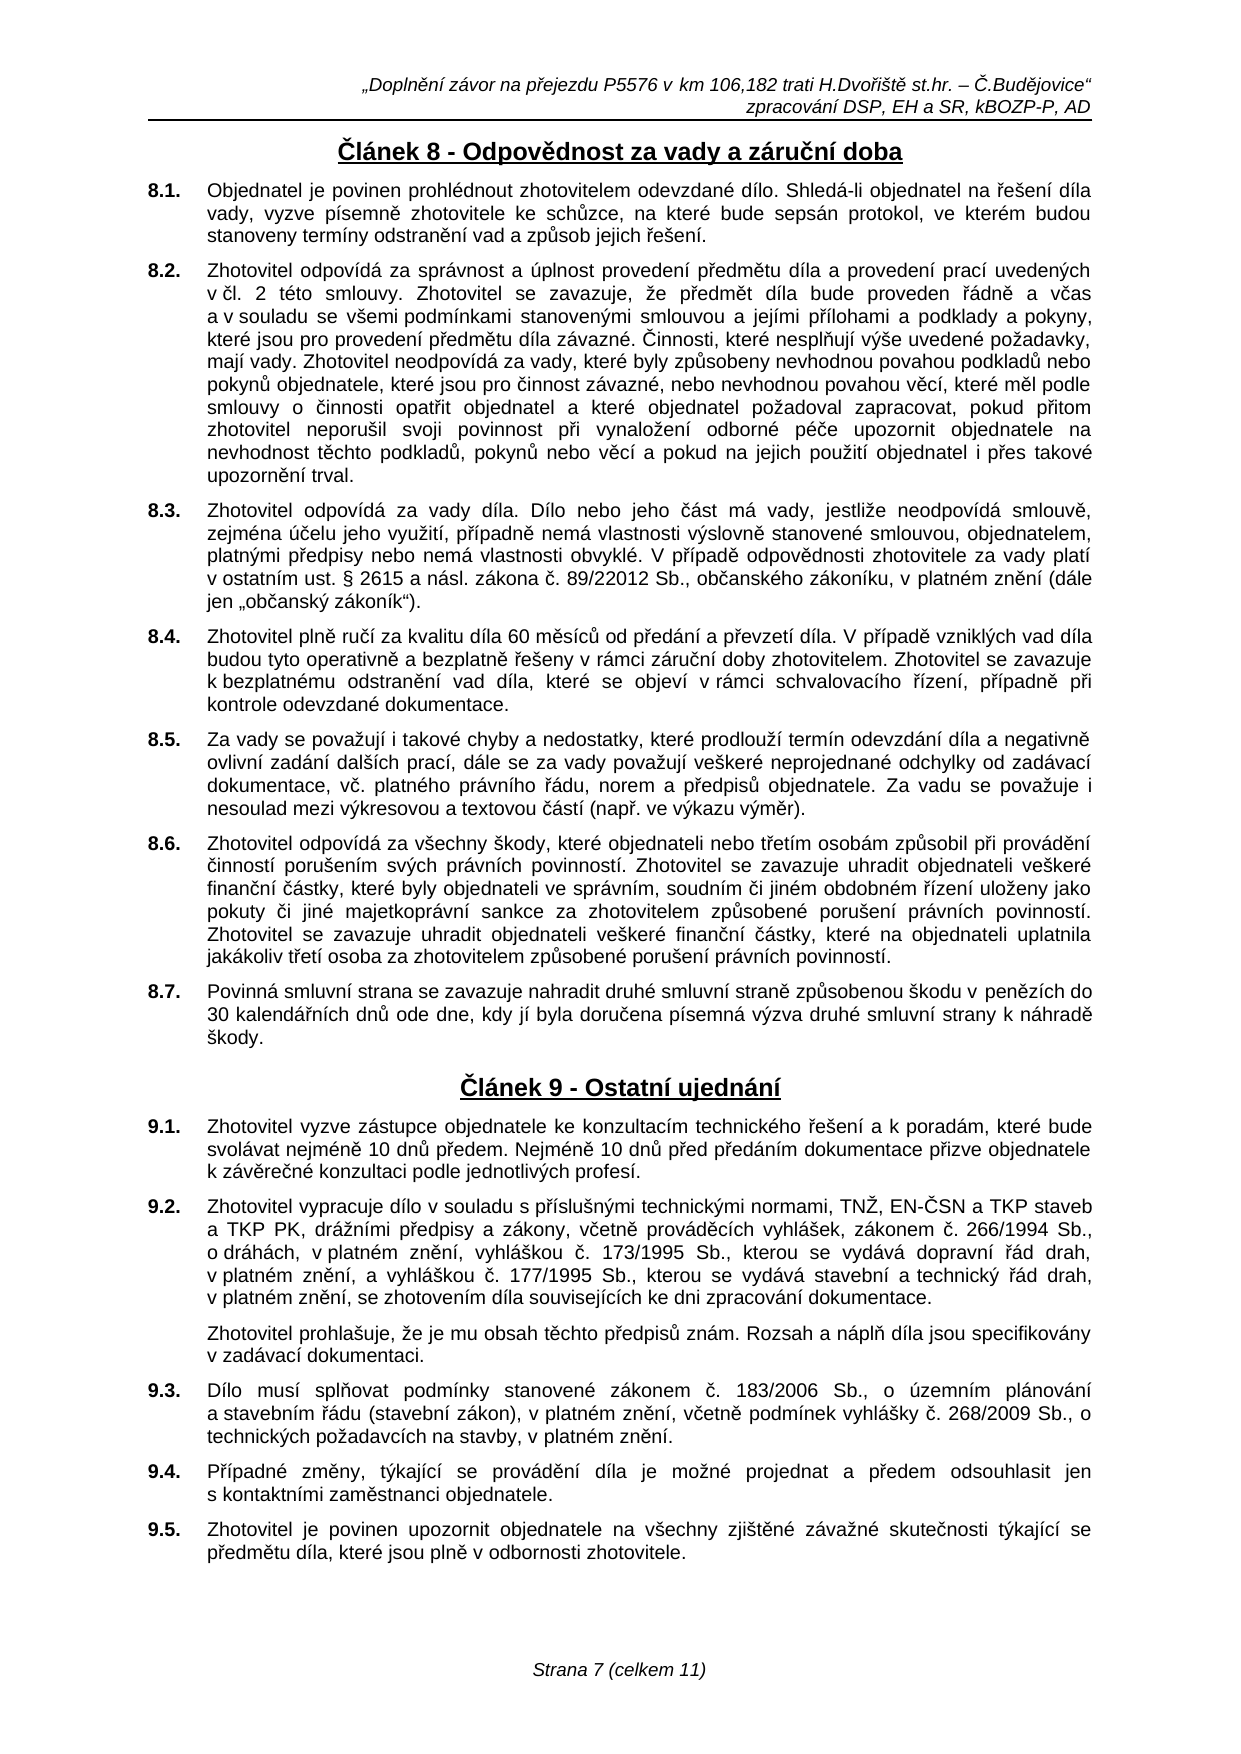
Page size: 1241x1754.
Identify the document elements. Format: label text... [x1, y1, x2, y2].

subtitle Článek 9 - Ostatní ujednání [148, 1073, 1092, 1102]
text 9.5. Zhotovitel je povinen upozornit objednatele na všechny zjištěné závažné skutečnosti týkající se předmětu díla, které jsou plně v odbornosti zhotovitele. [148, 1518, 1092, 1563]
text 9.3. Dílo musí splňovat podmínky stanovené zákonem č. 183/2006 Sb., o územním plánování a stavebním řádu (stavební zákon), v platném znění, včetně podmínek vyhlášky č. 268/2009 Sb., o technických požadavcích na stavby, v platném znění. [148, 1379, 1092, 1447]
subtitle Zhotovitel odpovídá za vady díla. Dílo nebo jeho část má vady, jestliže neodpovídá smlouvě, zejména účelu jeho využití, případně nemá vlastnosti výslovně stanovené smlouvou, objednatelem, platnými předpisy nebo nemá vlastnosti obvyklé. V případě odpovědnosti zhotovitele za vady platí v ostatním ust. § 2615 a násl. zákona č. 89/22012 Sb., občanského zákoníku, v platném znění (dále jen „občanský zákoník“). [148, 499, 1092, 612]
text Zhotovitel prohlašuje, že je mu obsah těchto předpisů znám. Rozsah a náplň díla jsou specifikovány v zadávací dokumentaci. [207, 1321, 1092, 1367]
text 8.6. Zhotovitel odpovídá za všechny škody, které objednateli nebo třetím osobám způsobil při provádění činností porušením svých právních povinností. Zhotovitel se zavazuje uhradit objednateli veškeré finanční částky, které byly objednateli ve správním, soudním či jiném obdobném řízení uloženy jako pokuty či jiné majetkoprávní sankce za zhotovitelem způsobené porušení právních povinností. Zhotovitel se zavazuje uhradit objednateli veškeré finanční částky, které na objednateli uplatnila jakákoliv třetí osoba za zhotovitelem způsobené porušení právních povinností. [148, 832, 1092, 968]
subtitle Povinná smluvní strana se zavazuje nahradit druhé smluvní straně způsobenou škodu v penězích do 30 kalendářních dnů ode dne, kdy jí byla doručena písemná výzva druhé smluvní strany k náhradě škody. [148, 980, 1092, 1048]
text 9.4. Případné změny, týkající se provádění díla je možné projednat a předem odsouhlasit jen s kontaktními zaměstnanci objednatele. [148, 1460, 1092, 1505]
text 8.5. Za vady se považují i takové chyby a nedostatky, které prodlouží termín odevzdání díla a negativně ovlivní zadání dalších prací, dále se za vady považují veškeré neprojednané odchylky od zadávací dokumentace, vč. platného právního řádu, norem a předpisů objednatele. Za vadu se považuje i nesoulad mezi výkresovou a textovou částí (např. ve výkazu výměr). [148, 728, 1092, 819]
text 8.4. Zhotovitel plně ručí za kvalitu díla 60 měsíců od předání a převzetí díla. V případě vzniklých vad díla budou tyto operativně a bezplatně řešeny v rámci záruční doby zhotovitelem. Zhotovitel se zavazuje k bezplatnému odstranění vad díla, které se objeví v rámci schvalovacího řízení, případně při kontrole odevzdané dokumentace. [148, 625, 1092, 716]
subtitle Článek 8 - Odpovědnost za vady a záruční doba [148, 137, 1092, 166]
subtitle 8.2. Zhotovitel odpovídá za správnost a úplnost provedení předmětu díla a provedení prací uvedených v čl. 2 této smlouvy. Zhotovitel se zavazuje, že předmět díla bude proveden řádně a včas a v souladu se všemi podmínkami stanovenými smlouvou a jejími přílohami a podklady a pokyny, které jsou pro provedení předmětu díla závazné. Činnosti, které nesplňují výše uvedené požadavky, mají vady. Zhotovitel neodpovídá za vady, které byly způsobeny nevhodnou povahou podkladů nebo pokynů objednatele, které jsou pro činnost závazné, nebo nevhodnou povahou věcí, které měl podle smlouvy o činnosti opatřit objednatel a které objednatel požadoval zapracovat, pokud přitom zhotovitel neporušil svoji povinnost při vynaložení odborné péče upozornit objednatele na nevhodnost těchto podkladů, pokynů nebo věcí a pokud na jejich použití objednatel i přes takové upozornění trval. [148, 259, 1092, 486]
text 8.1. Objednatel je povinen prohlédnout zhotovitelem odevzdané dílo. Shledá-li objednatel na řešení díla vady, vyzve písemně zhotovitele ke schůzce, na které bude sepsán protokol, ve kterém budou stanoveny termíny odstranění vad a způsob jejich řešení. [148, 179, 1092, 247]
text 9.1. Zhotovitel vyzve zástupce objednatele ke konzultacím technického řešení a k poradám, které bude svolávat nejméně 10 dnů předem. Nejméně 10 dnů před předáním dokumentace přizve objednatele k závěrečné konzultaci podle jednotlivých profesí. [148, 1115, 1092, 1183]
text 9.2. Zhotovitel vypracuje dílo v souladu s příslušnými technickými normami, TNŽ, EN-ČSN a TKP staveb a TKP PK, drážními předpisy a zákony, včetně prováděcích vyhlášek, zákonem č. 266/1994 Sb., o dráhách, v platném znění, vyhláškou č. 173/1995 Sb., kterou se vydává dopravní řád drah, v platném znění, a vyhláškou č. 177/1995 Sb., kterou se vydává stavební a technický řád drah, v platném znění, se zhotovením díla souvisejících ke dni zpracování dokumentace. [148, 1195, 1092, 1309]
